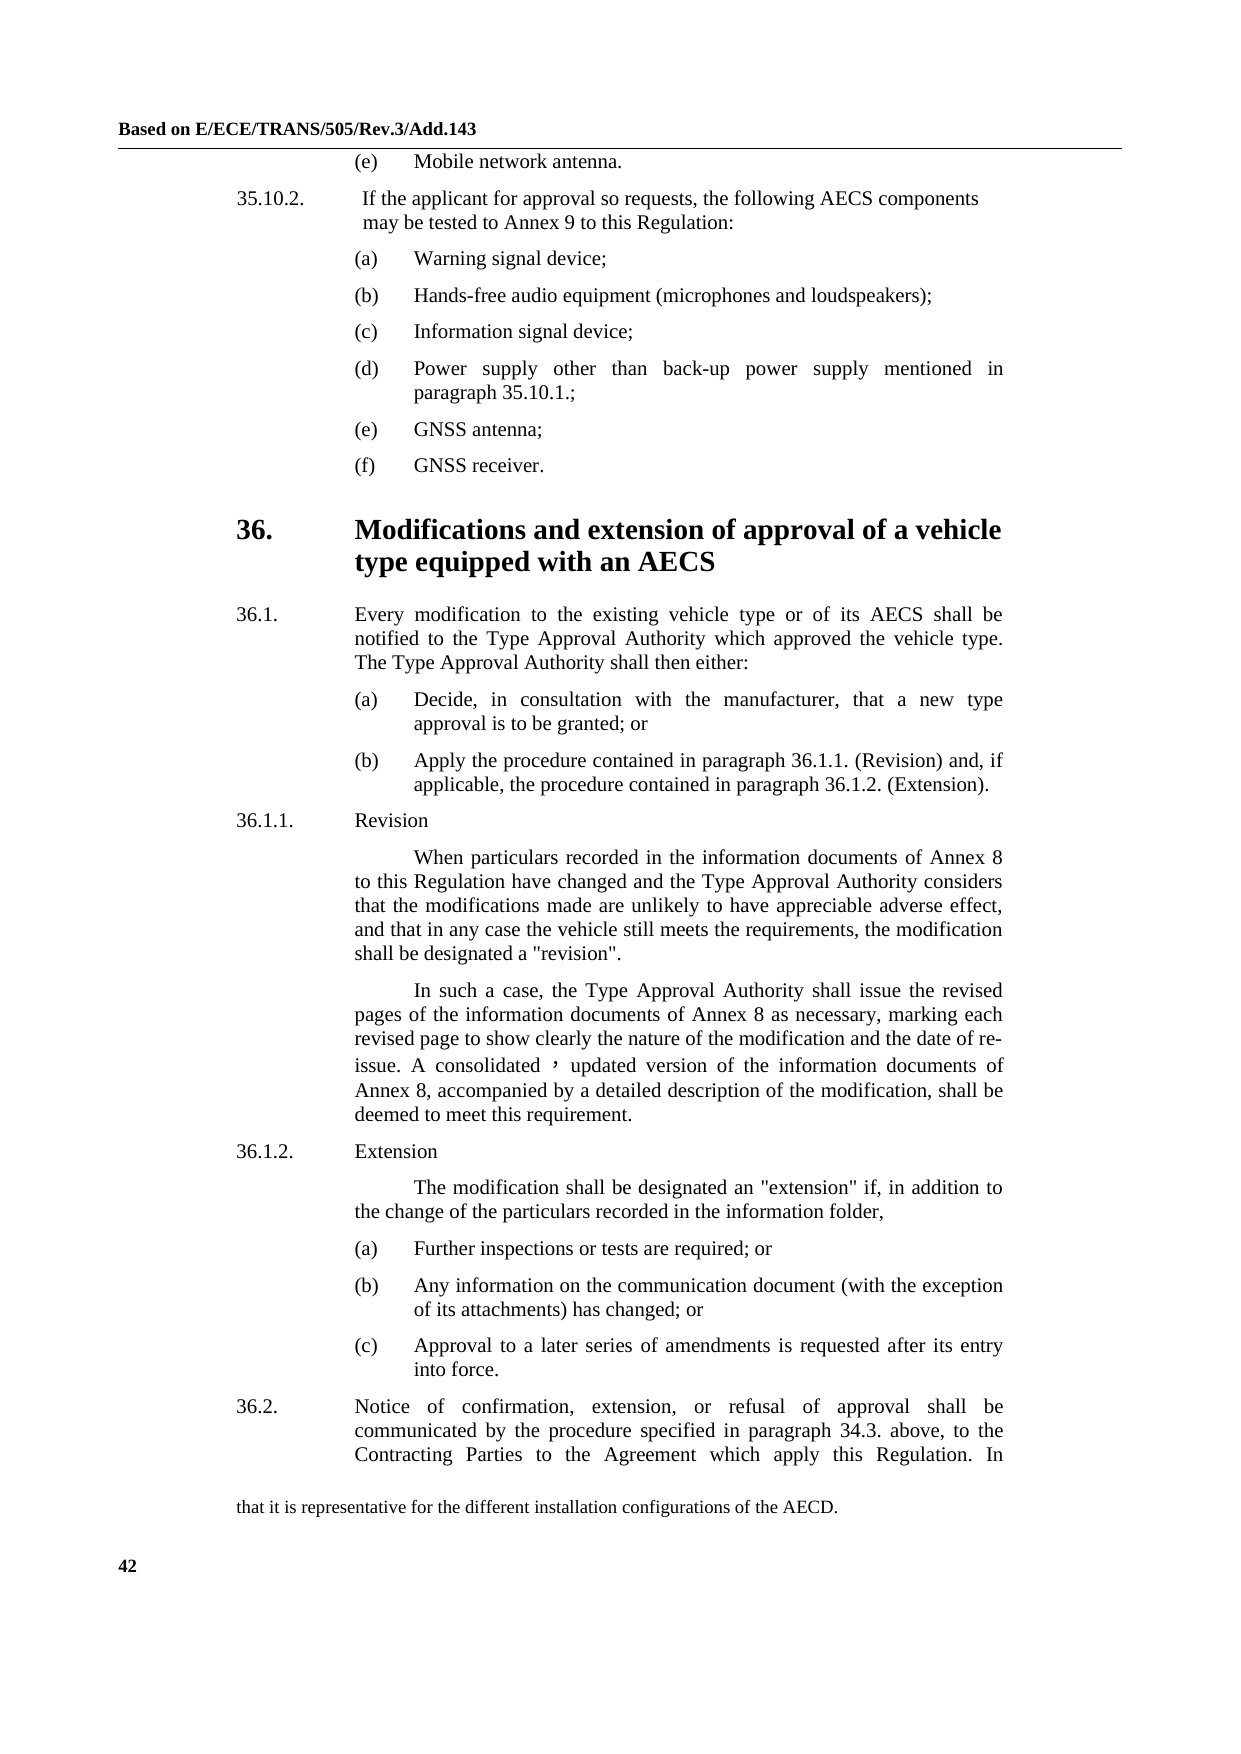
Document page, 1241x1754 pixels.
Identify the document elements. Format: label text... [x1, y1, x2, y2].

text (a) Decide, in consultation with the manufacturer, that a new type approval is to be granted; or [354, 687, 1004, 735]
text (b) Hands-free audio equipment (microphones and loudspeakers); [354, 283, 1004, 307]
text In such a case, the Type Approval Authority shall issue the revised pages of the information documents of Annex 8 as necessary, marking each revised page to show clearly the nature of the modification and the date of re-issue. A consolidated，updated version of the information documents of Annex 8, accompanied by a detailed description of the modification, shall be deemed to meet this requirement. [354, 977, 1004, 1126]
text The modification shall be designated an "extension" if, in addition to the change of the particulars recorded in the information folder, [354, 1175, 1004, 1223]
text (b) Any information on the communication document (with the exception of its attachments) has changed; or [354, 1272, 1004, 1321]
text (b) Apply the procedure contained in paragraph 36.1.1. (Revision) and, if applicable, the procedure contained in paragraph 36.1.2. (Extension). [354, 747, 1004, 796]
text (f) GNSS receiver. [354, 453, 1004, 477]
text 36. Modifications and extension of approval of a vehicle type equipped with an AECS [118, 515, 1004, 577]
text (e) Mobile network antenna. [354, 149, 1004, 173]
text 36.1. Every modification to the existing vehicle type or of its AECS shall be notified to the Type Approval Authority which approved the vehicle type. The Type Approval Authority shall then either: [236, 602, 1004, 674]
text 35.10.2. If the applicant for approval so requests, the following AECS components may be tested to Annex 9 to this Regulation: [237, 186, 1003, 234]
text (c) Information signal device; [354, 319, 1004, 343]
text (a) Warning signal device; [354, 246, 1004, 270]
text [236, 1394, 1004, 1466]
text 36.1.1. Revision [236, 808, 1004, 832]
text (a) Further inspections or tests are required; or [354, 1236, 1004, 1260]
text When particulars recorded in the information documents of Annex 8 to this Regulation have changed and the Type Approval Authority considers that the modifications made are unlikely to have appreciable adverse effect, and that in any case the vehicle still meets the requirements, the modification shall be designated a "revision". [354, 845, 1004, 965]
text (d) Power supply other than back-up power supply mentioned in paragraph 35.10.1.; [354, 356, 1004, 404]
text (e) GNSS antenna; [354, 417, 1004, 441]
text (c) Approval to a later series of amendments is requested after its entry into force. [354, 1333, 1004, 1381]
text 36.1.2. Extension [236, 1139, 1004, 1163]
